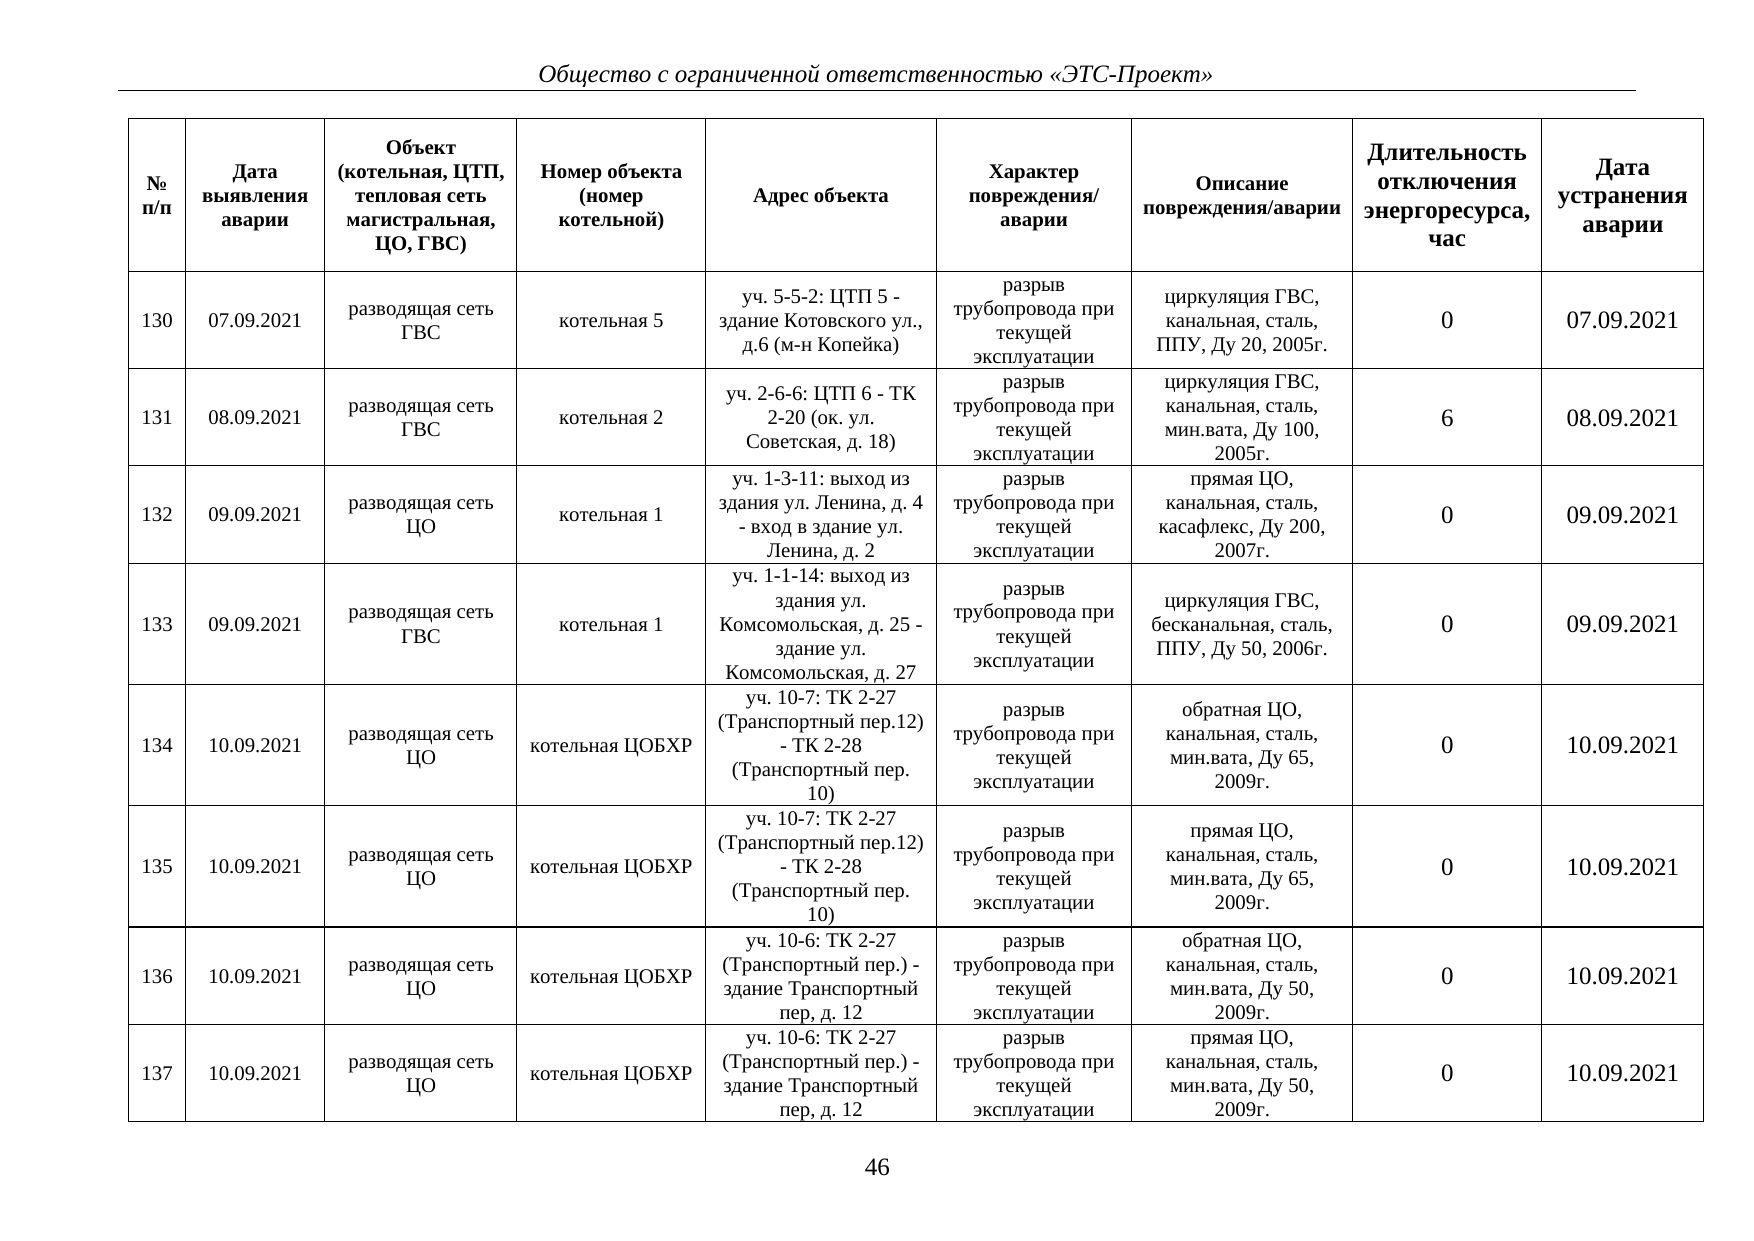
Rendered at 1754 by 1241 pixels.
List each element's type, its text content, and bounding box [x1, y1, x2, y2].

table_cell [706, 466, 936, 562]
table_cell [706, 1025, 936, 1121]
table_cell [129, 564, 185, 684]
table_header № п/п [129, 119, 185, 271]
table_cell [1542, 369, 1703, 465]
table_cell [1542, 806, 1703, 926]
table_header Характер повреждения/ аварии [937, 119, 1131, 271]
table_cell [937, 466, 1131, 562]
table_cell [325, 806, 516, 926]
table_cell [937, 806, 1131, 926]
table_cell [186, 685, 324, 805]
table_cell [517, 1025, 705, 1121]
table_header Описание повреждения/аварии [1132, 119, 1352, 271]
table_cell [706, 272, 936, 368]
table_header Дата выявления аварии [186, 119, 324, 271]
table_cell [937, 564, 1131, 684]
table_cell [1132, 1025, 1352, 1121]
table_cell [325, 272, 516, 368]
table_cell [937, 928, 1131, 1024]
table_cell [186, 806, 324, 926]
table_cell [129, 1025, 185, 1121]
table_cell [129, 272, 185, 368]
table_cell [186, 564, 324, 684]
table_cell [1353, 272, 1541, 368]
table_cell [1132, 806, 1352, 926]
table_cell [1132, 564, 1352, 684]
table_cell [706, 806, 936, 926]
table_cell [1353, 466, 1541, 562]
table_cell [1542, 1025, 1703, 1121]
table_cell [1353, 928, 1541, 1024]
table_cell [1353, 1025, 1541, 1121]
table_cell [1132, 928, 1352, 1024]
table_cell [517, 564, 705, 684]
table_header Адрес объекта [706, 119, 936, 271]
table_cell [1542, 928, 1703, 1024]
table_header Длительность отключения энергоресурса, час [1353, 119, 1541, 271]
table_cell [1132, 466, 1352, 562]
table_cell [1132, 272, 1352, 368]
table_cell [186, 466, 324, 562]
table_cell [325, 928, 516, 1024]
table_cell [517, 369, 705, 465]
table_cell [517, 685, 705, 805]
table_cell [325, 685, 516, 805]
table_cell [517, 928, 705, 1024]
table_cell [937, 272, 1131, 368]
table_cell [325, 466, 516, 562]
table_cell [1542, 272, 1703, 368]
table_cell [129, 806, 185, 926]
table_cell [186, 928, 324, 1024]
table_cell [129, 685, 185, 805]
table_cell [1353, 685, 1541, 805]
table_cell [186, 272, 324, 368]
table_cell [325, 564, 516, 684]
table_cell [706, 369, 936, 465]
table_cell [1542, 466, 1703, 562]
table_header Объект (котельная, ЦТП, тепловая сеть магистральная, ЦО, ГВС) [325, 119, 516, 271]
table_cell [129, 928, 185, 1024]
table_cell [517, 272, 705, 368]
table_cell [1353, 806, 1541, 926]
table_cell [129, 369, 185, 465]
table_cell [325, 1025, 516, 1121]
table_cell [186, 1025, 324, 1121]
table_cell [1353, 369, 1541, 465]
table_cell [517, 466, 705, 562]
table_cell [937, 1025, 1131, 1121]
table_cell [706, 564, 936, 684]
table_header Дата устранения аварии [1542, 119, 1703, 271]
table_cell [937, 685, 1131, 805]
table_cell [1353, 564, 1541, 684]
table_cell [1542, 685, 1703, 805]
table_header Номер объекта (номер котельной) [517, 119, 705, 271]
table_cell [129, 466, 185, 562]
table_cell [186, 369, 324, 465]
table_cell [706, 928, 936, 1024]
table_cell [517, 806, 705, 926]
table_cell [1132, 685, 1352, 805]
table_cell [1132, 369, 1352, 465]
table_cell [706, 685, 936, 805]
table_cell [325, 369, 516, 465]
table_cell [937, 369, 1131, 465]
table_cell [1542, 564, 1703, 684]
